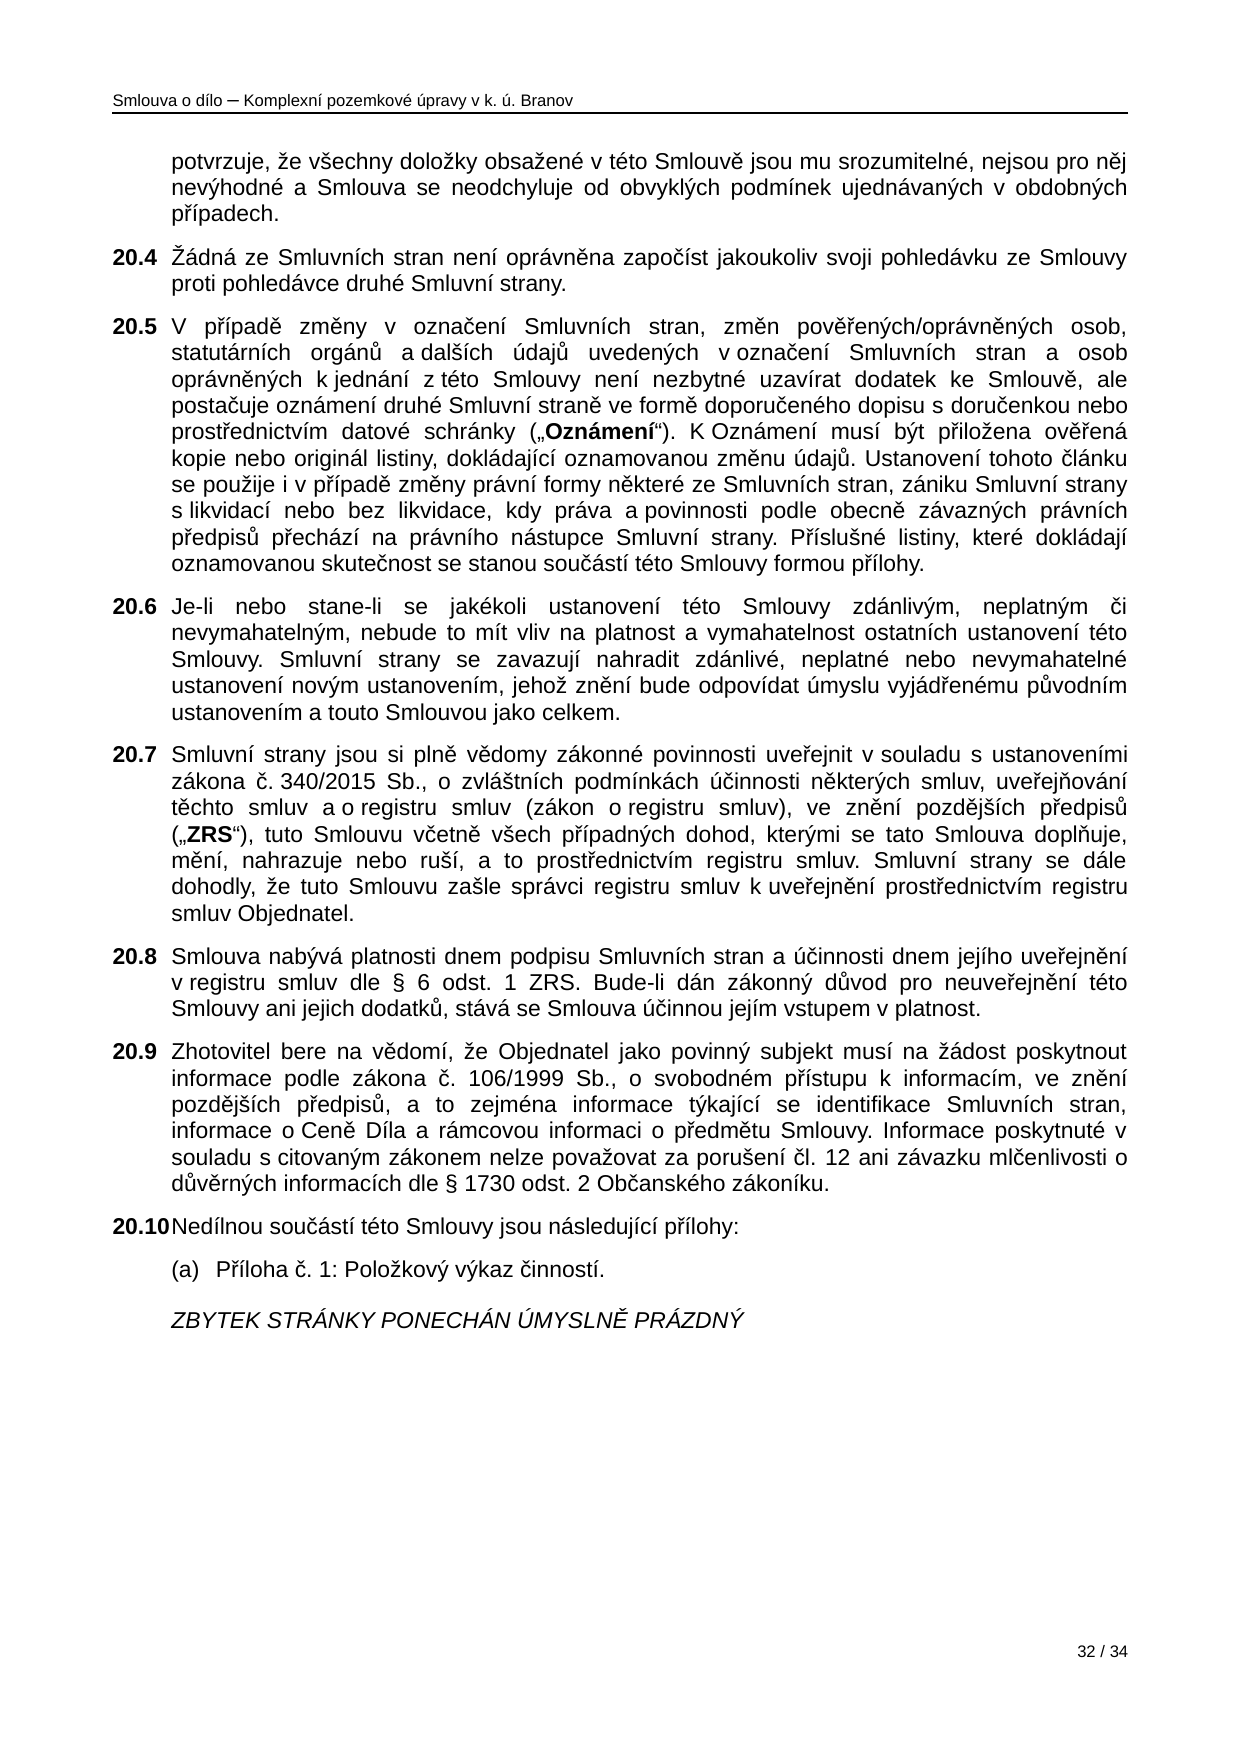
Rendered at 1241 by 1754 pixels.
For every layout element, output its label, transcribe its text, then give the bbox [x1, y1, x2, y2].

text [112, 148, 1128, 227]
text V případě změny v označení Smluvních stran, změn pověřených/oprávněných osob, statutárních orgánů a dalších údajů uvedených v označení Smluvních stran a osob oprávněných k jednání z této Smlouvy není nezbytné uzavírat dodatek ke Smlouvě, ale postačuje oznámení druhé Smluvní straně ve formě doporučeného dopisu s doručenkou nebo prostřednictvím datové schránky („Oznámení“). K Oznámení musí být přiložena ověřená kopie nebo originál listiny, dokládající oznamovanou změnu údajů. Ustanovení tohoto článku se použije i v případě změny právní formy některé ze Smluvních stran, zániku Smluvní strany s likvidací nebo bez likvidace, kdy práva a povinnosti podle obecně závazných právních předpisů přechází na právního nástupce Smluvní strany. Příslušné listiny, které dokládají oznamovanou skutečnost se stanou součástí této Smlouvy formou přílohy. [112, 313, 1128, 576]
text Nedílnou součástí této Smlouvy jsou následující přílohy: [112, 1213, 1128, 1239]
list Příloha č. 1: Položkový výkaz činností. [171, 1256, 1128, 1282]
text Zhotovitel bere na vědomí, že Objednatel jako povinný subjekt musí na žádost poskytnout informace podle zákona č. 106/1999 Sb., o svobodném přístupu k informacím, ve znění pozdějších předpisů, a to zejména informace týkající se identifikace Smluvních stran, informace o Ceně Díla a rámcovou informaci o předmětu Smlouvy. Informace poskytnuté v souladu s citovaným zákonem nelze považovat za porušení čl. 12 ani závazku mlčenlivosti o důvěrných informacích dle § 1730 odst. 2 Občanského zákoníku. [112, 1038, 1128, 1196]
text Je-li nebo stane-li se jakékoli ustanovení této Smlouvy zdánlivým, neplatným či nevymahatelným, nebude to mít vliv na platnost a vymahatelnost ostatních ustanovení této Smlouvy. Smluvní strany se zavazují nahradit zdánlivé, neplatné nebo nevymahatelné ustanovení novým ustanovením, jehož znění bude odpovídat úmyslu vyjádřenému původním ustanovením a touto Smlouvou jako celkem. [112, 593, 1128, 725]
text Smluvní strany jsou si plně vědomy zákonné povinnosti uveřejnit v souladu s ustanoveními zákona č. 340/2015 Sb., o zvláštních podmínkách účinnosti některých smluv, uveřejňování těchto smluv a o registru smluv (zákon o registru smluv), ve znění pozdějších předpisů („ZRS“), tuto Smlouvu včetně všech případných dohod, kterými se tato Smlouva doplňuje, mění, nahrazuje nebo ruší, a to prostřednictvím registru smluv. Smluvní strany se dále dohodly, že tuto Smlouvu zašle správci registru smluv k uveřejnění prostřednictvím registru smluv Objednatel. [112, 741, 1128, 926]
list ZBYTEK STRÁNKY PONECHÁN ÚMYSLNĚ PRÁZDNÝ [171, 1307, 1128, 1334]
text Smlouva nabývá platnosti dnem podpisu Smluvních stran a účinnosti dnem jejího uveřejnění v registru smluv dle § 6 odst. 1 ZRS. Bude-li dán zákonný důvod pro neuveřejnění této Smlouvy ani jejich dodatků, stává se Smlouva účinnou jejím vstupem v platnost. [112, 943, 1128, 1022]
text Žádná ze Smluvních stran není oprávněna započíst jakoukoliv svoji pohledávku ze Smlouvy proti pohledávce druhé Smluvní strany. [112, 243, 1128, 296]
